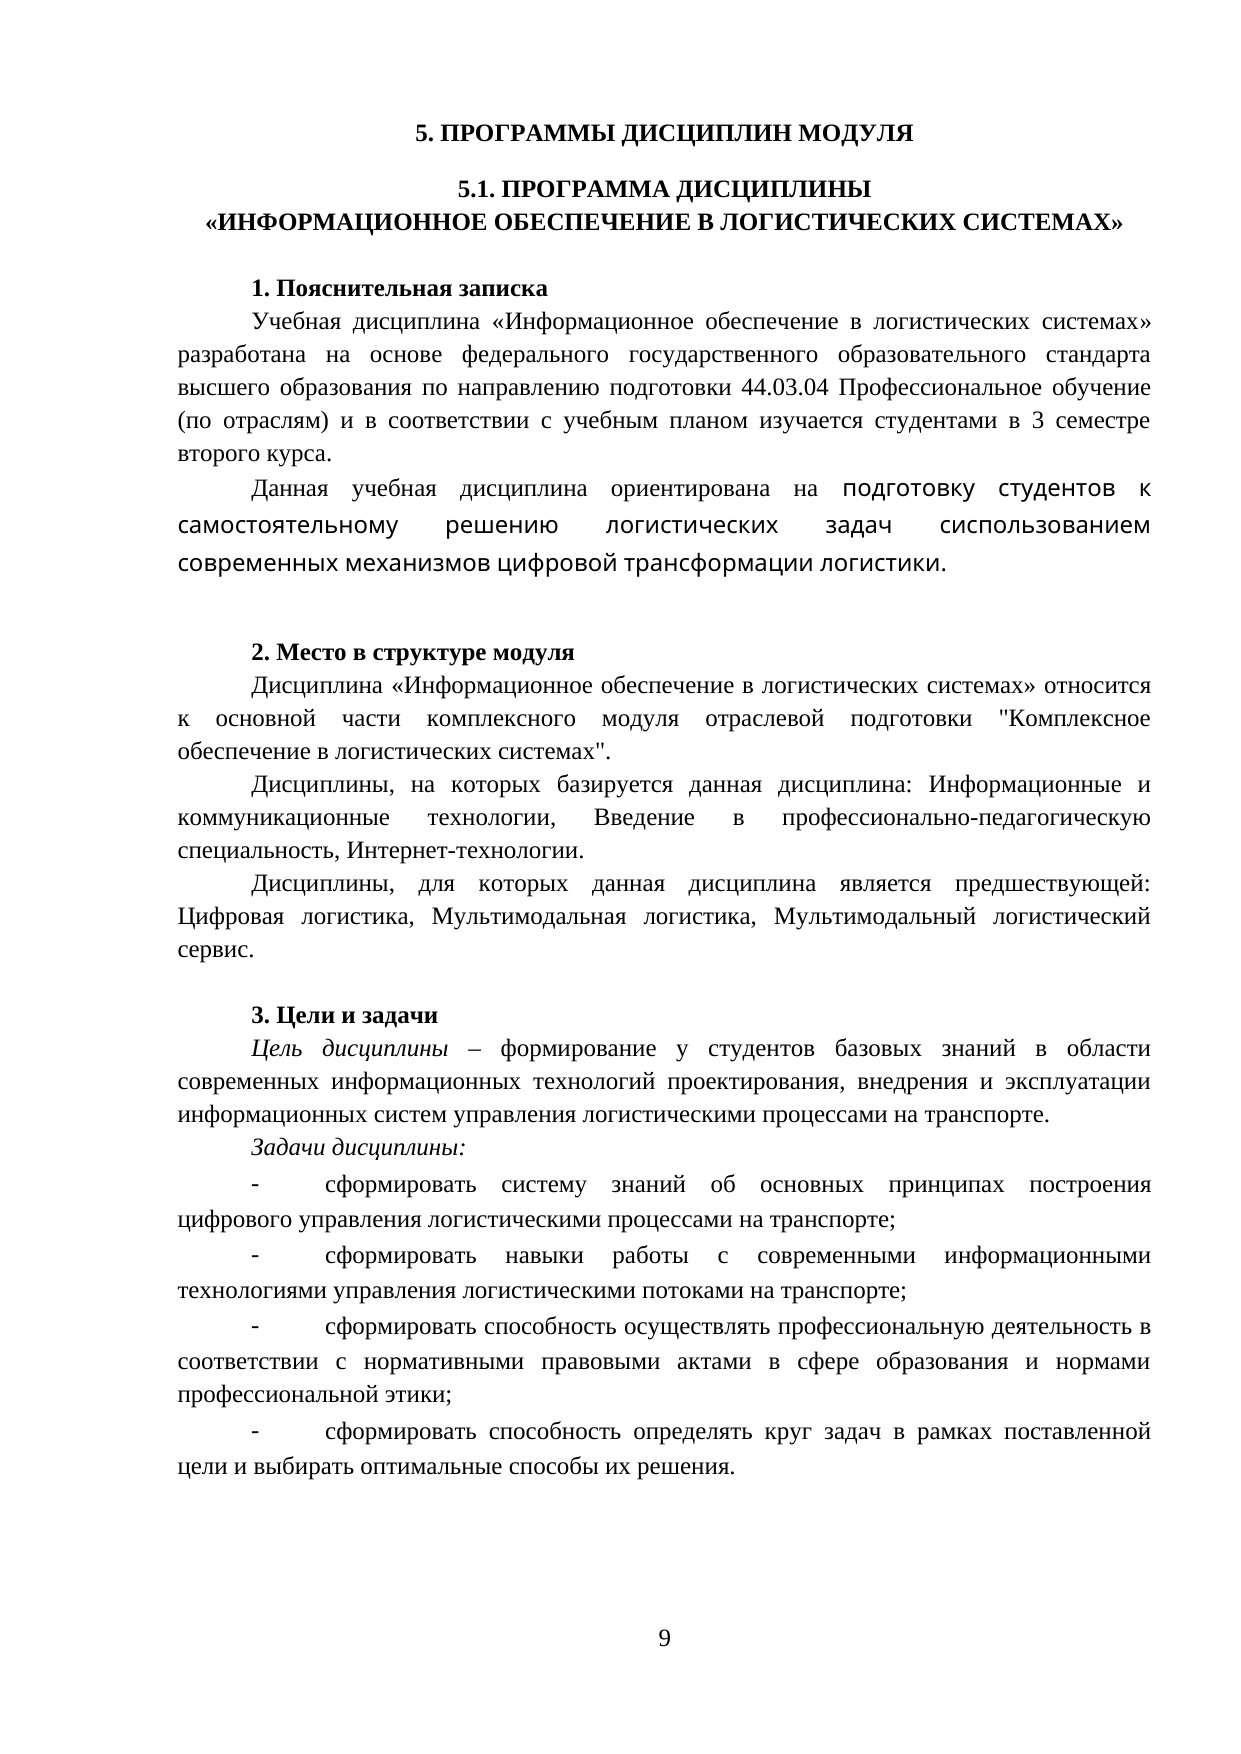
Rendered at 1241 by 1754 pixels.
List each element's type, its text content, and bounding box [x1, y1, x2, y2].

text Задачи дисциплины: [177, 1132, 1152, 1161]
text Данная учебная дисциплина ориентирована на подготовку студентов к самостоятельному решению логистических задач сиспользованием современных механизмов цифровой трансформации логистики. [177, 471, 1152, 578]
text 3. Цели и задачи [177, 1000, 1152, 1029]
text 5.1. ПРОГРАММА ДИСЦИПЛИНЫ [177, 174, 1152, 202]
list сформировать способность осуществлять профессиональную деятельность в соответствии с нормативными правовыми актами в сфере образования и нормами профессиональной этики; [177, 1308, 1152, 1408]
text Дисциплины, на которых базируется данная дисциплина: Информационные и коммуникационные технологии, Введение в профессионально-педагогическую специальность, Интернет-технологии. [177, 769, 1152, 864]
text 5. ПРОГРАММЫ ДИСЦИПЛИН МОДУЛЯ [177, 118, 1152, 147]
text Дисциплина «Информационное обеспечение в логистических системах» относится к основной части комплексного модуля отраслевой подготовки "Комплексное обеспечение в логистических системах". [177, 670, 1152, 765]
text Цель дисциплины – формирование у студентов базовых знаний в области современных информационных технологий проектирования, внедрения и эксплуатации информационных систем управления логистическими процессами на транспорте. [177, 1033, 1152, 1128]
text 1. Пояснительная записка [177, 273, 1152, 302]
list сформировать навыки работы с современными информационными технологиями управления логистическими потоками на транспорте; [177, 1237, 1152, 1304]
list сформировать систему знаний об основных принципах построения цифрового управления логистическими процессами на транспорте; [177, 1165, 1152, 1232]
list сформировать способность определять круг задач в рамках поставленной цели и выбирать оптимальные способы их решения. [177, 1412, 1152, 1479]
text 2. Место в структуре модуля [177, 637, 1152, 666]
text Учебная дисциплина «Информационное обеспечение в логистических системах» разработана на основе федерального государственного образовательного стандарта высшего образования по направлению подготовки 44.03.04 Профессиональное обучение (по отраслям) и в соответствии с учебным планом изучается студентами в 3 семестре второго курса. [177, 306, 1152, 467]
text Дисциплины, для которых данная дисциплина является предшествующей: Цифровая логистика, Мультимодальная логистика, Мультимодальный логистический сервис. [177, 868, 1152, 963]
text «ИНФОРМАЦИОННОЕ ОБЕСПЕЧЕНИЕ В ЛОГИСТИЧЕСКИХ СИСТЕМАХ» [177, 207, 1152, 236]
